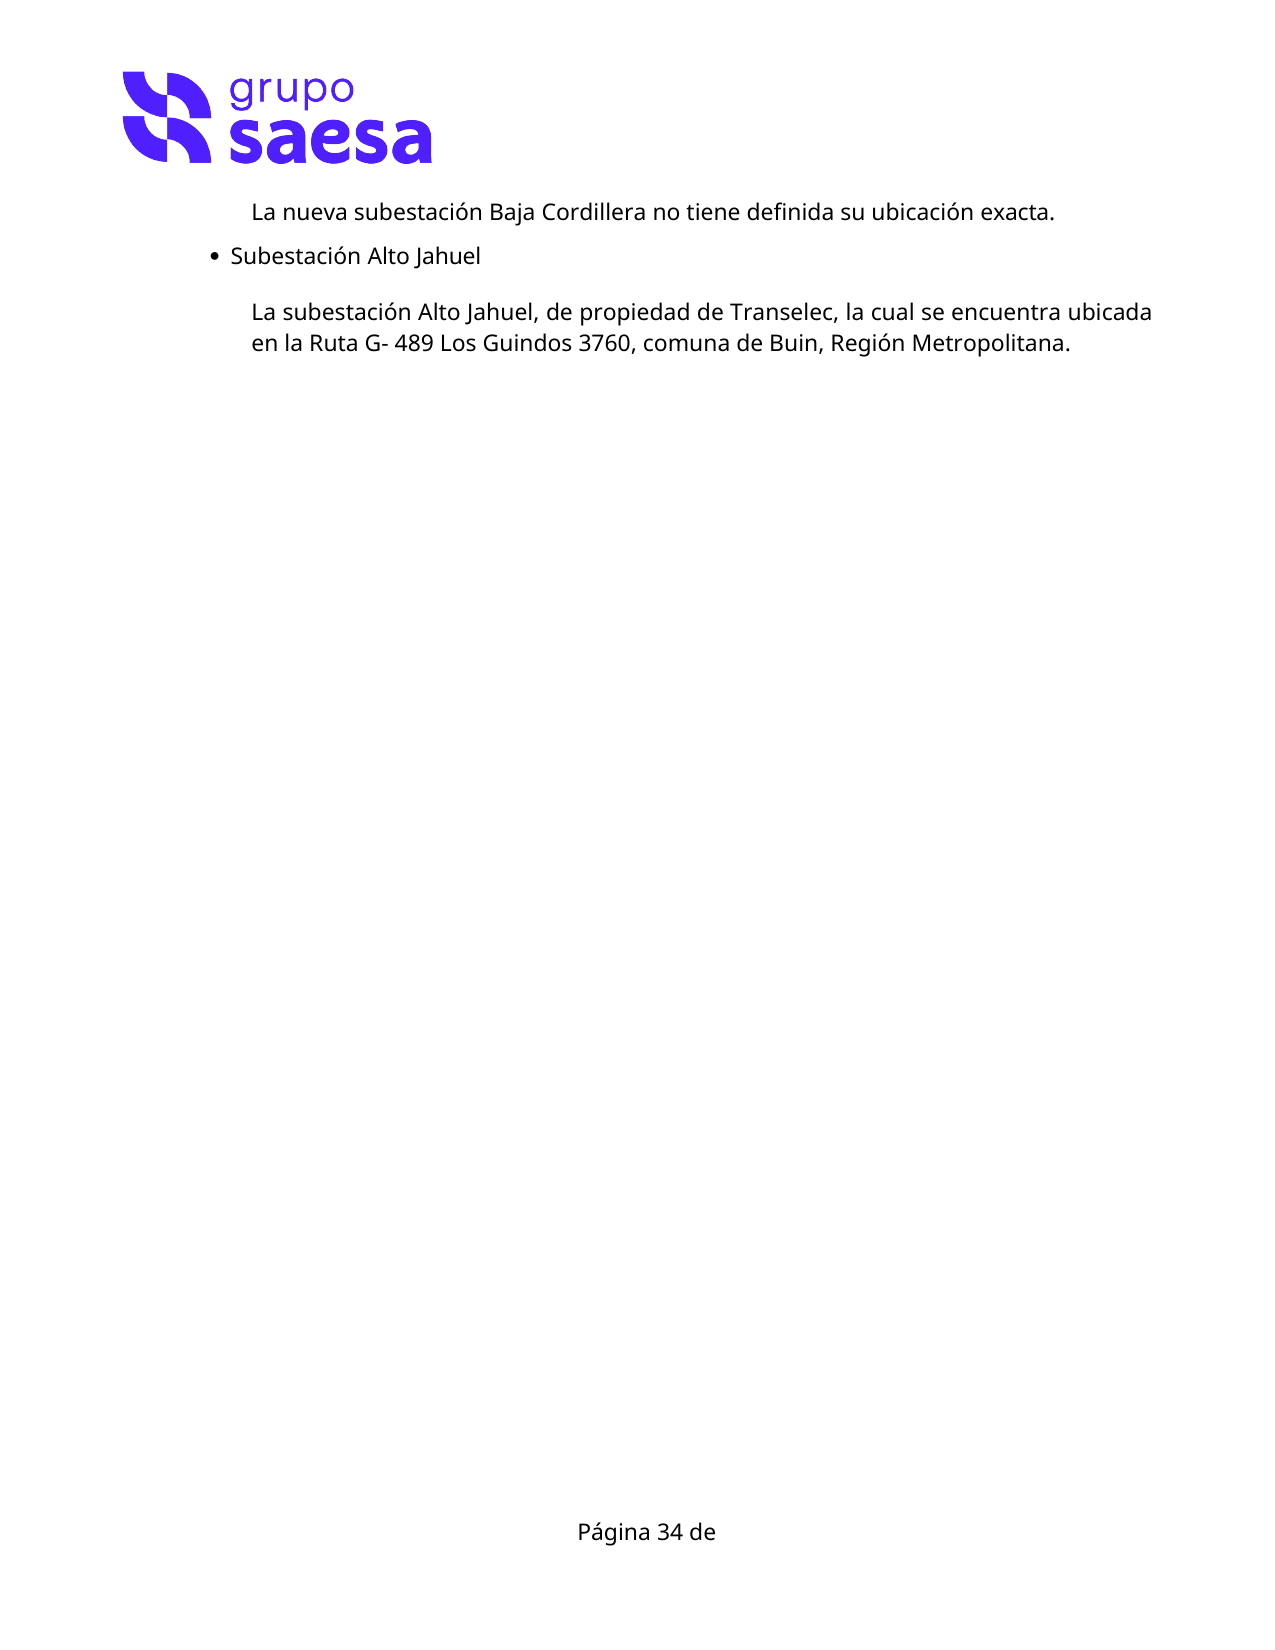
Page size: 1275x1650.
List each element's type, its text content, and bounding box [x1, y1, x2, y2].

list Subestación Alto Jahuel [211, 240, 1200, 271]
picture [115, 63, 435, 164]
text La nueva subestación Baja Cordillera no tiene definida su ubicación exacta. [251, 196, 1200, 227]
text La subestación Alto Jahuel, de propiedad de Transelec, la cual se encuentra ubicada en la Ruta G- 489 Los Guindos 3760, comuna de Buin, Región Metropolitana. [251, 296, 1153, 359]
